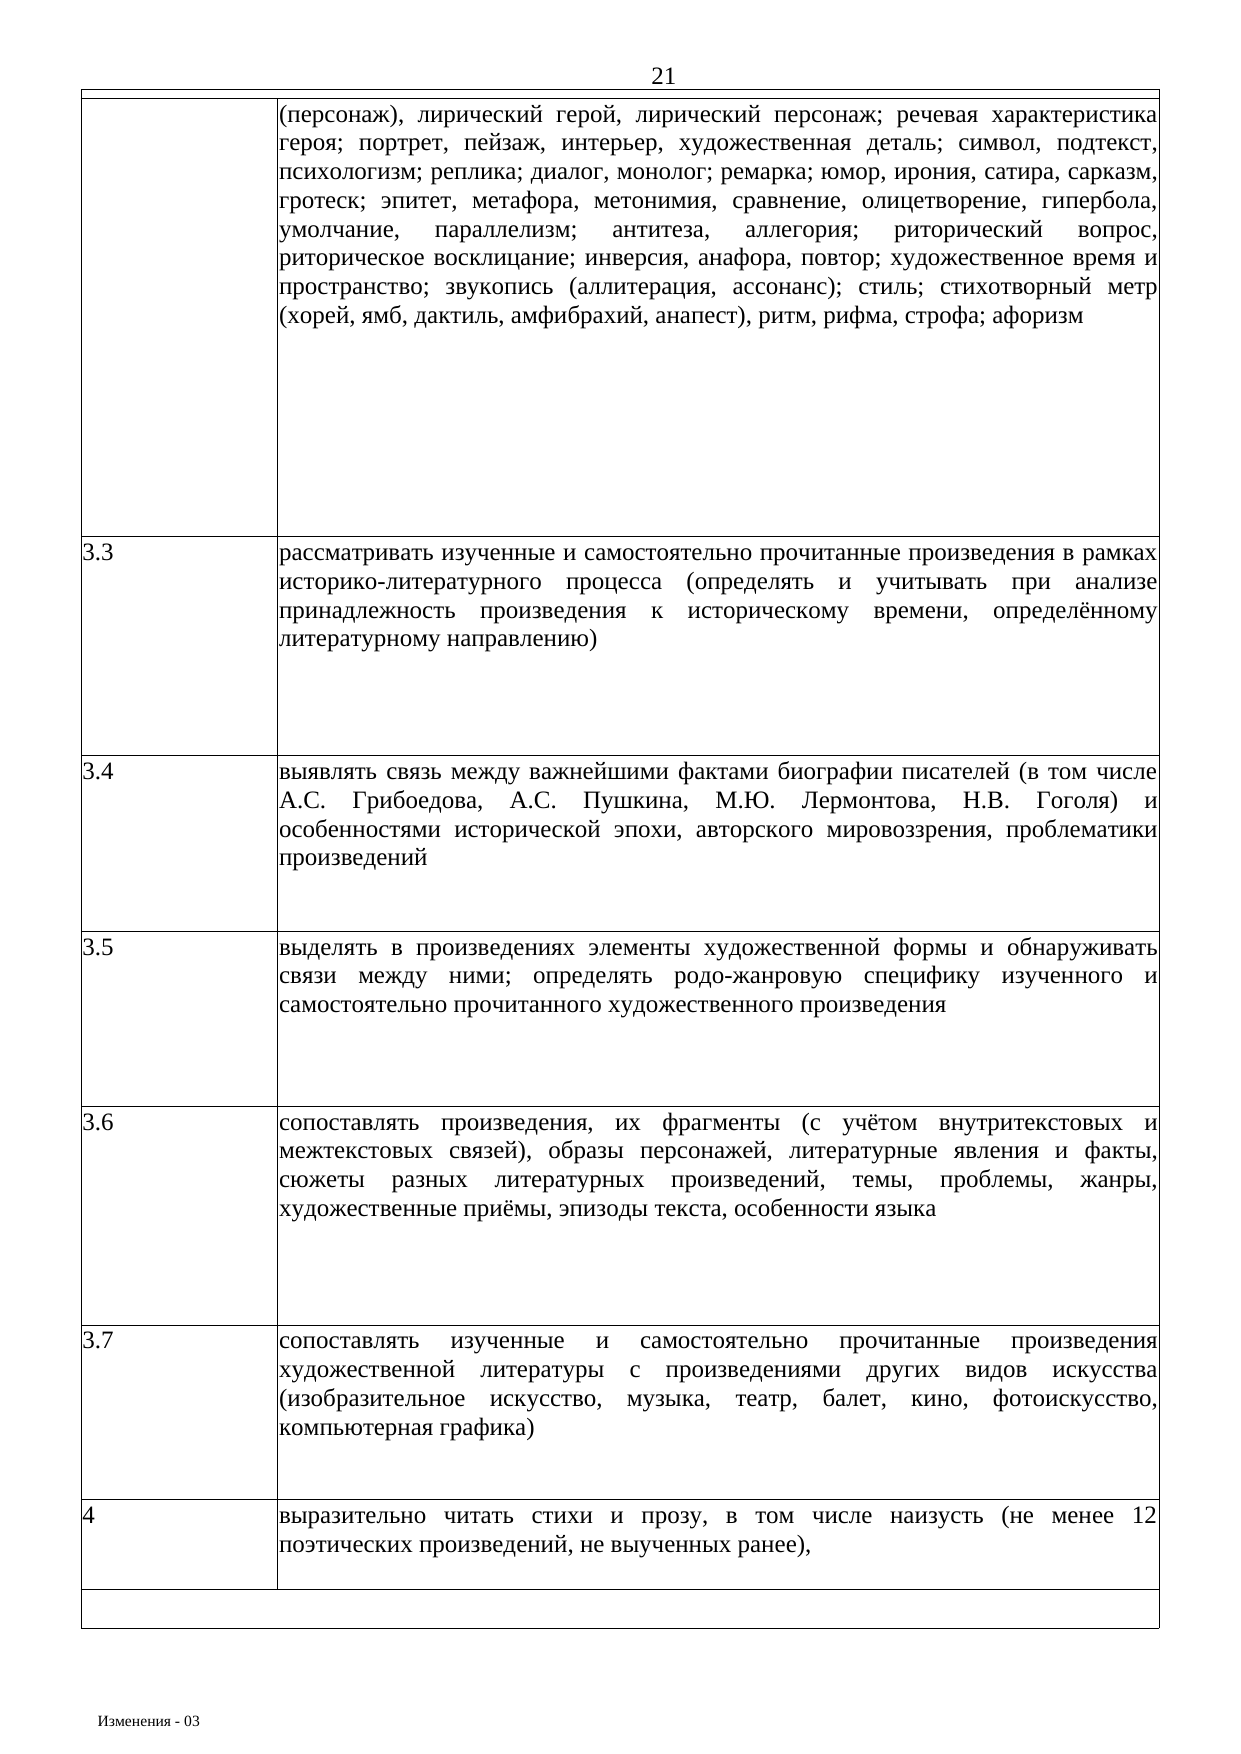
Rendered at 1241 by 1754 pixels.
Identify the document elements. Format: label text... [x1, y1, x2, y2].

table_cell выразительно читать стихи и прозу, в том числе наизусть (не менее 12 поэтических произведений, не выученных ранее), [278, 1500, 1159, 1589]
table_cell выявлять связь между важнейшими фактами биографии писателей (в том числе А.С. Грибоедова, А.С. Пушкина, М.Ю. Лермонтова, Н.В. Гоголя) и особенностями исторической эпохи, авторского мировоззрения, проблематики произведений [278, 756, 1159, 931]
table_cell 3.5 [82, 932, 277, 1106]
table_cell рассматривать изученные и самостоятельно прочитанные произведения в рамках историко-литературного процесса (определять и учитывать при анализе принадлежность произведения к историческому времени, определённому литературному направлению) [278, 537, 1159, 755]
table_cell 3.6 [82, 1107, 277, 1324]
table_cell 3.4 [82, 756, 277, 931]
table_cell сопоставлять изученные и самостоятельно прочитанные произведения художественной литературы с произведениями других видов искусства (изобразительное искусство, музыка, театр, балет, кино, фотоискусство, компьютерная графика) [278, 1326, 1159, 1499]
table_header (персонаж), лирический герой, лирический персонаж; речевая характеристика героя; портрет, пейзаж, интерьер, художественная деталь; символ, подтекст, психологизм; реплика; диалог, монолог; ремарка; юмор, ирония, сатира, сарказм, гротеск; эпитет, метафора, метонимия, сравнение, олицетворение, гипербола, умолчание, параллелизм; антитеза, аллегория; риторический вопрос, риторическое восклицание; инверсия, анафора, повтор; художественное время и пространство; звукопись (аллитерация, ассонанс); стиль; стихотворный метр (хорей, ямб, дактиль, амфибрахий, анапест), ритм, рифма, строфа; афоризм [278, 99, 1159, 536]
table_cell 3.7 [82, 1326, 277, 1499]
table_cell 4 [82, 1500, 277, 1589]
table_header [82, 99, 277, 536]
table_cell выделять в произведениях элементы художественной формы и обнаруживать связи между ними; определять родо-жанровую специфику изученного и самостоятельно прочитанного художественного произведения [278, 932, 1159, 1106]
table_cell сопоставлять произведения, их фрагменты (с учётом внутритекстовых и межтекстовых связей), образы персонажей, литературные явления и факты, сюжеты разных литературных произведений, темы, проблемы, жанры, художественные приёмы, эпизоды текста, особенности языка [278, 1107, 1159, 1324]
table_cell 3.3 [82, 537, 277, 755]
